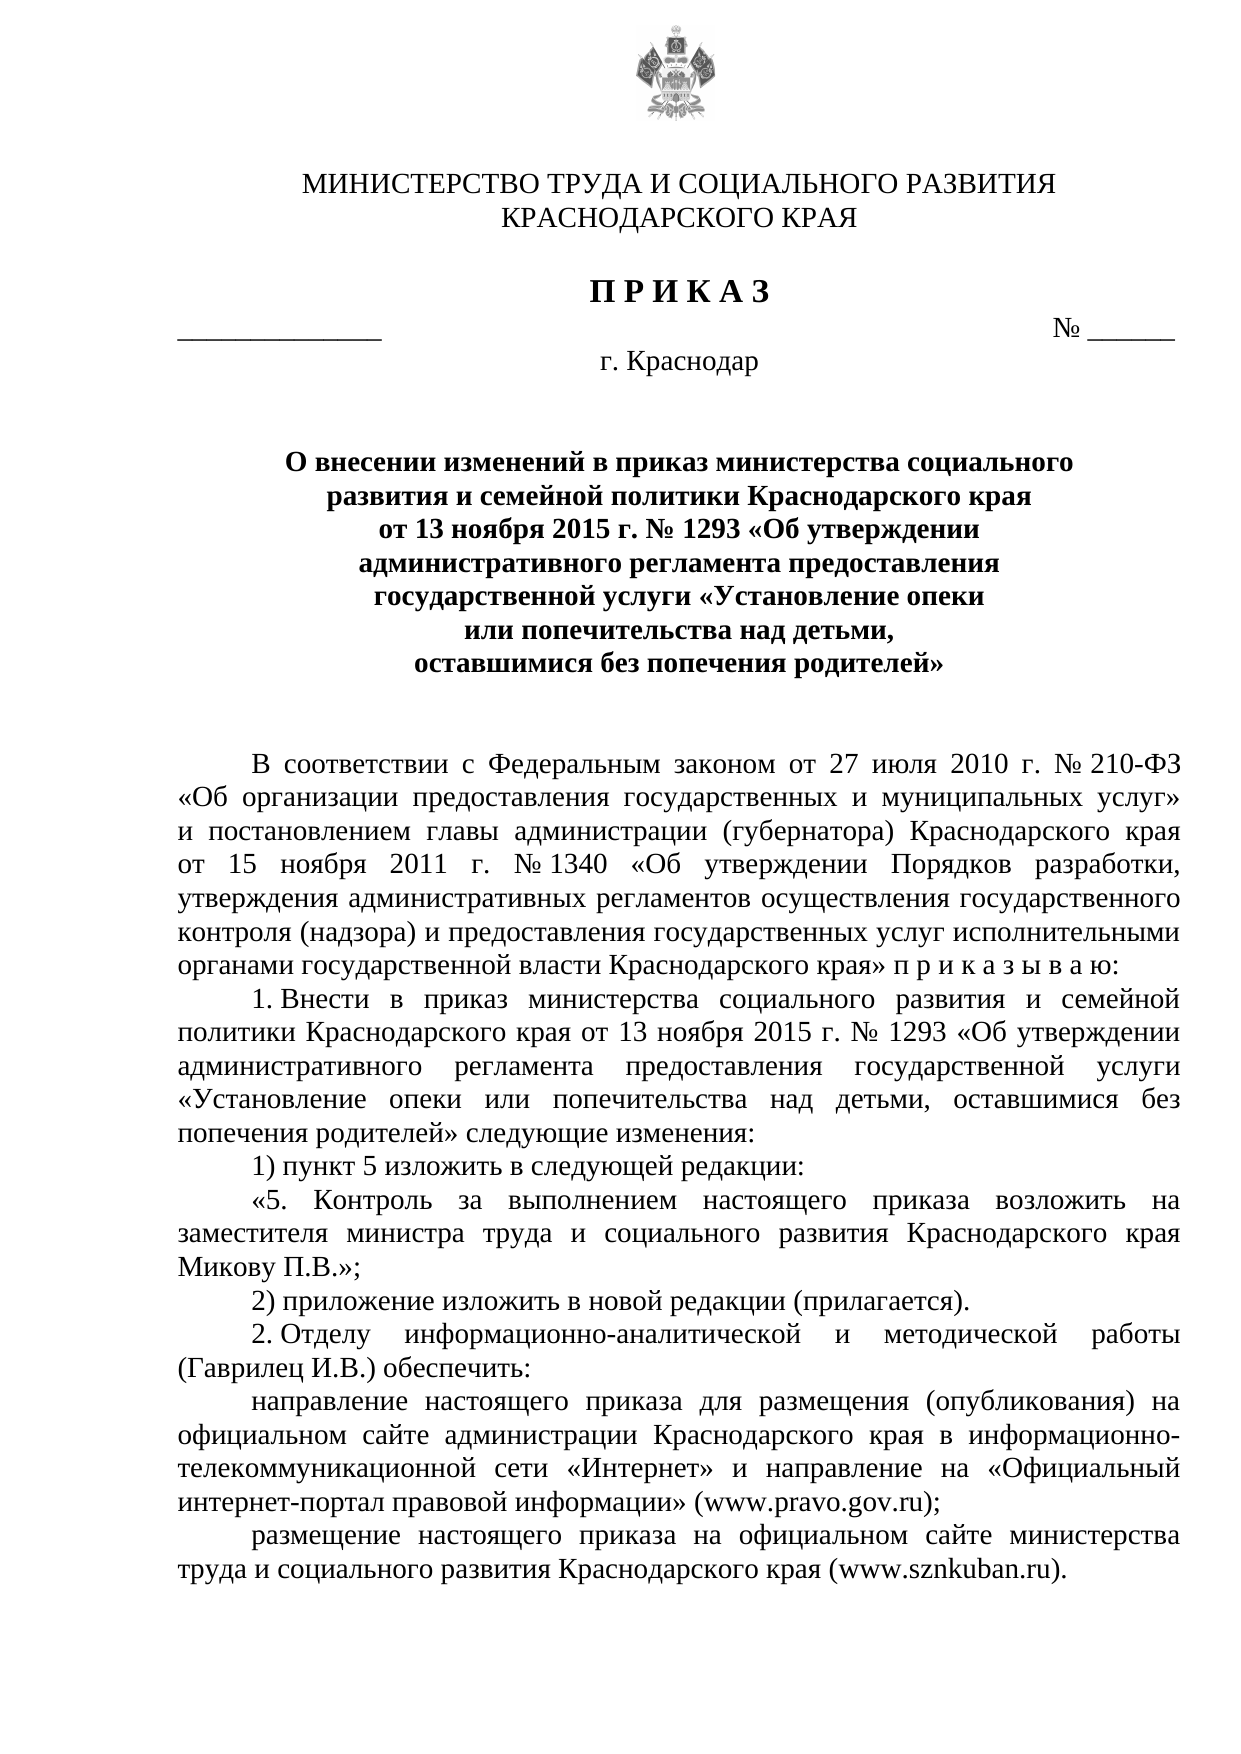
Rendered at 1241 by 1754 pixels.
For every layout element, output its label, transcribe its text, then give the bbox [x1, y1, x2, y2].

text г. Краснодар [177, 343, 1181, 377]
text 1) пункт 5 изложить в следующей редакции: [177, 1148, 1181, 1182]
text 2. Отделу информационно-аналитической и методической работы (Гаврилец И.В.) обеспечить: [177, 1316, 1181, 1383]
text оставшимися без попечения родителей» [177, 645, 1181, 679]
text от 13 ноября 2015 г. № 1293 «Об утверждении [177, 511, 1181, 545]
text направление настоящего приказа для размещения (опубликования) на официальном сайте администрации Краснодарского края в информационно-телекоммуникационной сети «Интернет» и направление на «Официальный интернет-портал правовой информации» (www.pravo.gov.ru); [177, 1383, 1181, 1517]
text КРАСНОДАРСКОГО КРАЯ [177, 200, 1181, 233]
text государственной услуги «Установление опеки [177, 578, 1181, 612]
text 2) приложение изложить в новой редакции (прилагается). [177, 1283, 1181, 1316]
text административного регламента предоставления [177, 545, 1181, 578]
text «5. Контроль за выполнением настоящего приказа возложить на заместителя министра труда и социального развития Краснодарского края Микову П.В.»; [177, 1182, 1181, 1283]
text О внесении изменений в приказ министерства социального [177, 444, 1181, 478]
text размещение настоящего приказа на официальном сайте министерства труда и социального развития Краснодарского края (www.sznkuban.ru). [177, 1517, 1181, 1584]
text или попечительства над детьми, [177, 612, 1181, 645]
text развития и семейной политики Краснодарского края [177, 478, 1181, 511]
text В соответствии с Федеральным законом от 27 июля 2010 г. № 210-ФЗ «Об организации предоставления государственных и муниципальных услуг» и постановлением главы администрации (губернатора) Краснодарского края от 15 ноября 2011 г. № 1340 «Об утверждении Порядков разработки, утверждения административных регламентов осуществления государственного контроля (надзора) и предоставления государственных услуг исполнительными органами государственной власти Краснодарского края» п р и к а з ы в а ю: [177, 746, 1181, 981]
text ______________ № ______ [177, 310, 1181, 343]
text П Р И К А З [177, 272, 1181, 310]
text 1. Внести в приказ министерства социального развития и семейной политики Краснодарского края от 13 ноября 2015 г. № 1293 «Об утверждении административного регламента предоставления государственной услуги «Установление опеки или попечительства над детьми, оставшимися без попечения родителей» следующие изменения: [177, 981, 1181, 1148]
text МИНИСТЕРСТВО ТРУДА И СОЦИАЛЬНОГО РАЗВИТИЯ [177, 166, 1181, 200]
